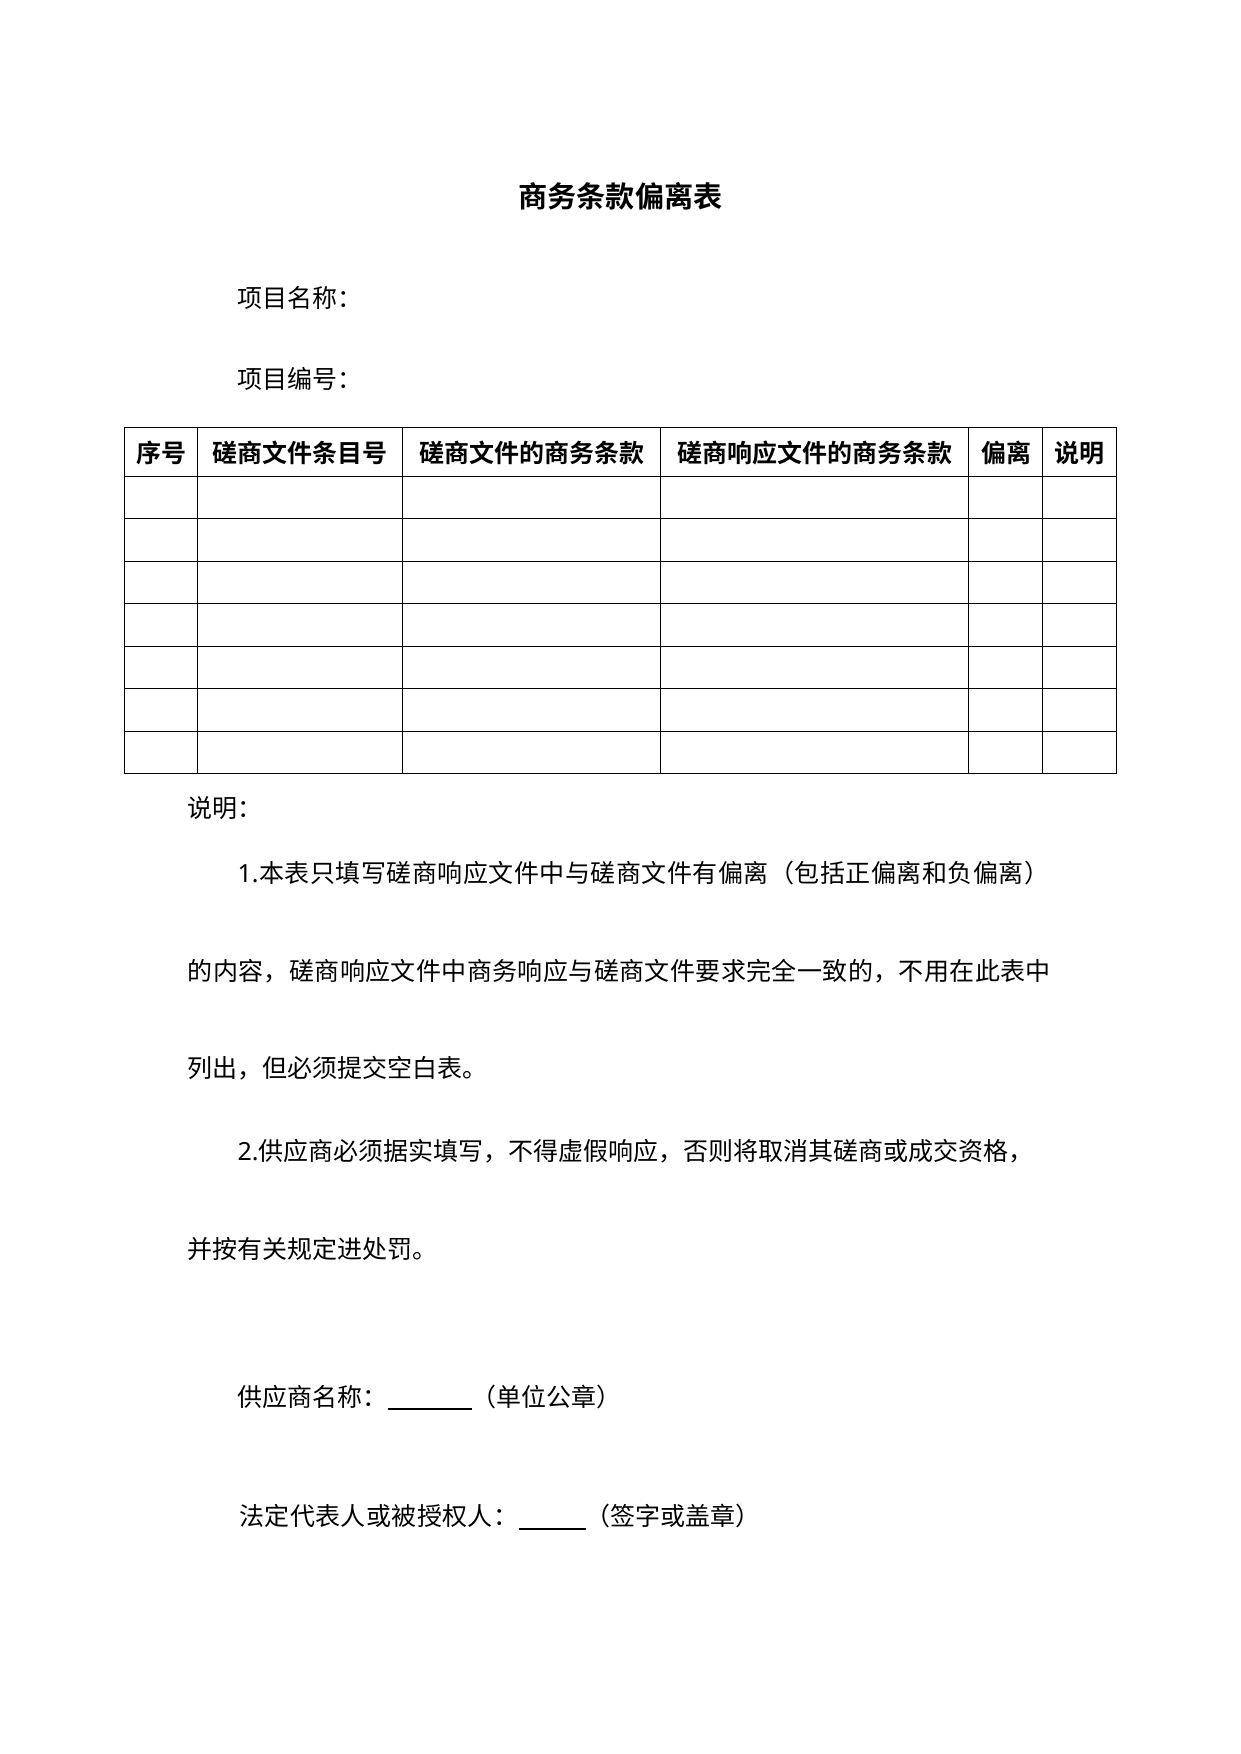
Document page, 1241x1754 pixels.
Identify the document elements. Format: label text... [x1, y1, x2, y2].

table_cell [661, 477, 968, 518]
table_cell [969, 647, 1042, 688]
table_header 序号 [125, 428, 197, 476]
table_cell [969, 562, 1042, 603]
table_cell [969, 732, 1042, 773]
table_cell [969, 519, 1042, 561]
text 项目编号： [187, 346, 1053, 411]
table_cell [969, 689, 1042, 731]
table_cell [198, 519, 402, 561]
table_cell [198, 732, 402, 773]
table_cell [125, 647, 197, 688]
table_cell [1043, 689, 1116, 731]
table_cell [403, 689, 660, 731]
table_header 说明 [1043, 428, 1116, 476]
table_cell [661, 562, 968, 603]
table_cell [661, 604, 968, 646]
subtitle 商务条款偏离表 [187, 162, 1053, 227]
table_cell [125, 562, 197, 603]
table_cell [198, 689, 402, 731]
table_cell [1043, 604, 1116, 646]
table_cell [403, 477, 660, 518]
table_cell [1043, 519, 1116, 561]
table_cell [198, 647, 402, 688]
text 1.本表只填写磋商响应文件中与磋商文件有偏离（包括正偏离和负偏离）的内容，磋商响应文件中商务响应与磋商文件要求完全一致的，不用在此表中列出，但必须提交空白表。 [187, 839, 1053, 1099]
table_cell [661, 519, 968, 561]
table_cell [661, 647, 968, 688]
table_cell [661, 689, 968, 731]
table_cell [403, 647, 660, 688]
table_cell [1043, 647, 1116, 688]
table_cell [403, 519, 660, 561]
table_cell [125, 604, 197, 646]
table_cell [125, 732, 197, 773]
text 项目名称： [187, 264, 1053, 329]
table_cell [1043, 477, 1116, 518]
text 2.供应商必须据实填写，不得虚假响应，否则将取消其磋商或成交资格，并按有关规定进处罚。 [187, 1117, 1053, 1280]
table_header 磋商文件的商务条款 [403, 428, 660, 476]
table_cell [125, 477, 197, 518]
table_cell [1043, 562, 1116, 603]
table_cell [969, 604, 1042, 646]
table_cell [1043, 732, 1116, 773]
table_header 磋商文件条目号 [198, 428, 402, 476]
table_cell [403, 732, 660, 773]
table_cell [198, 604, 402, 646]
text 供应商名称： （单位公章） [187, 1363, 1053, 1428]
table_cell [198, 477, 402, 518]
table_cell [403, 604, 660, 646]
table_cell [661, 732, 968, 773]
table_header 偏离 [969, 428, 1042, 476]
table_cell [403, 562, 660, 603]
text 法定代表人或被授权人： （签字或盖章） [187, 1482, 1053, 1547]
text 说明： [187, 774, 1053, 839]
table_cell [969, 477, 1042, 518]
table_header 磋商响应文件的商务条款 [661, 428, 968, 476]
table_cell [125, 689, 197, 731]
table_cell [198, 562, 402, 603]
table_cell [125, 519, 197, 561]
